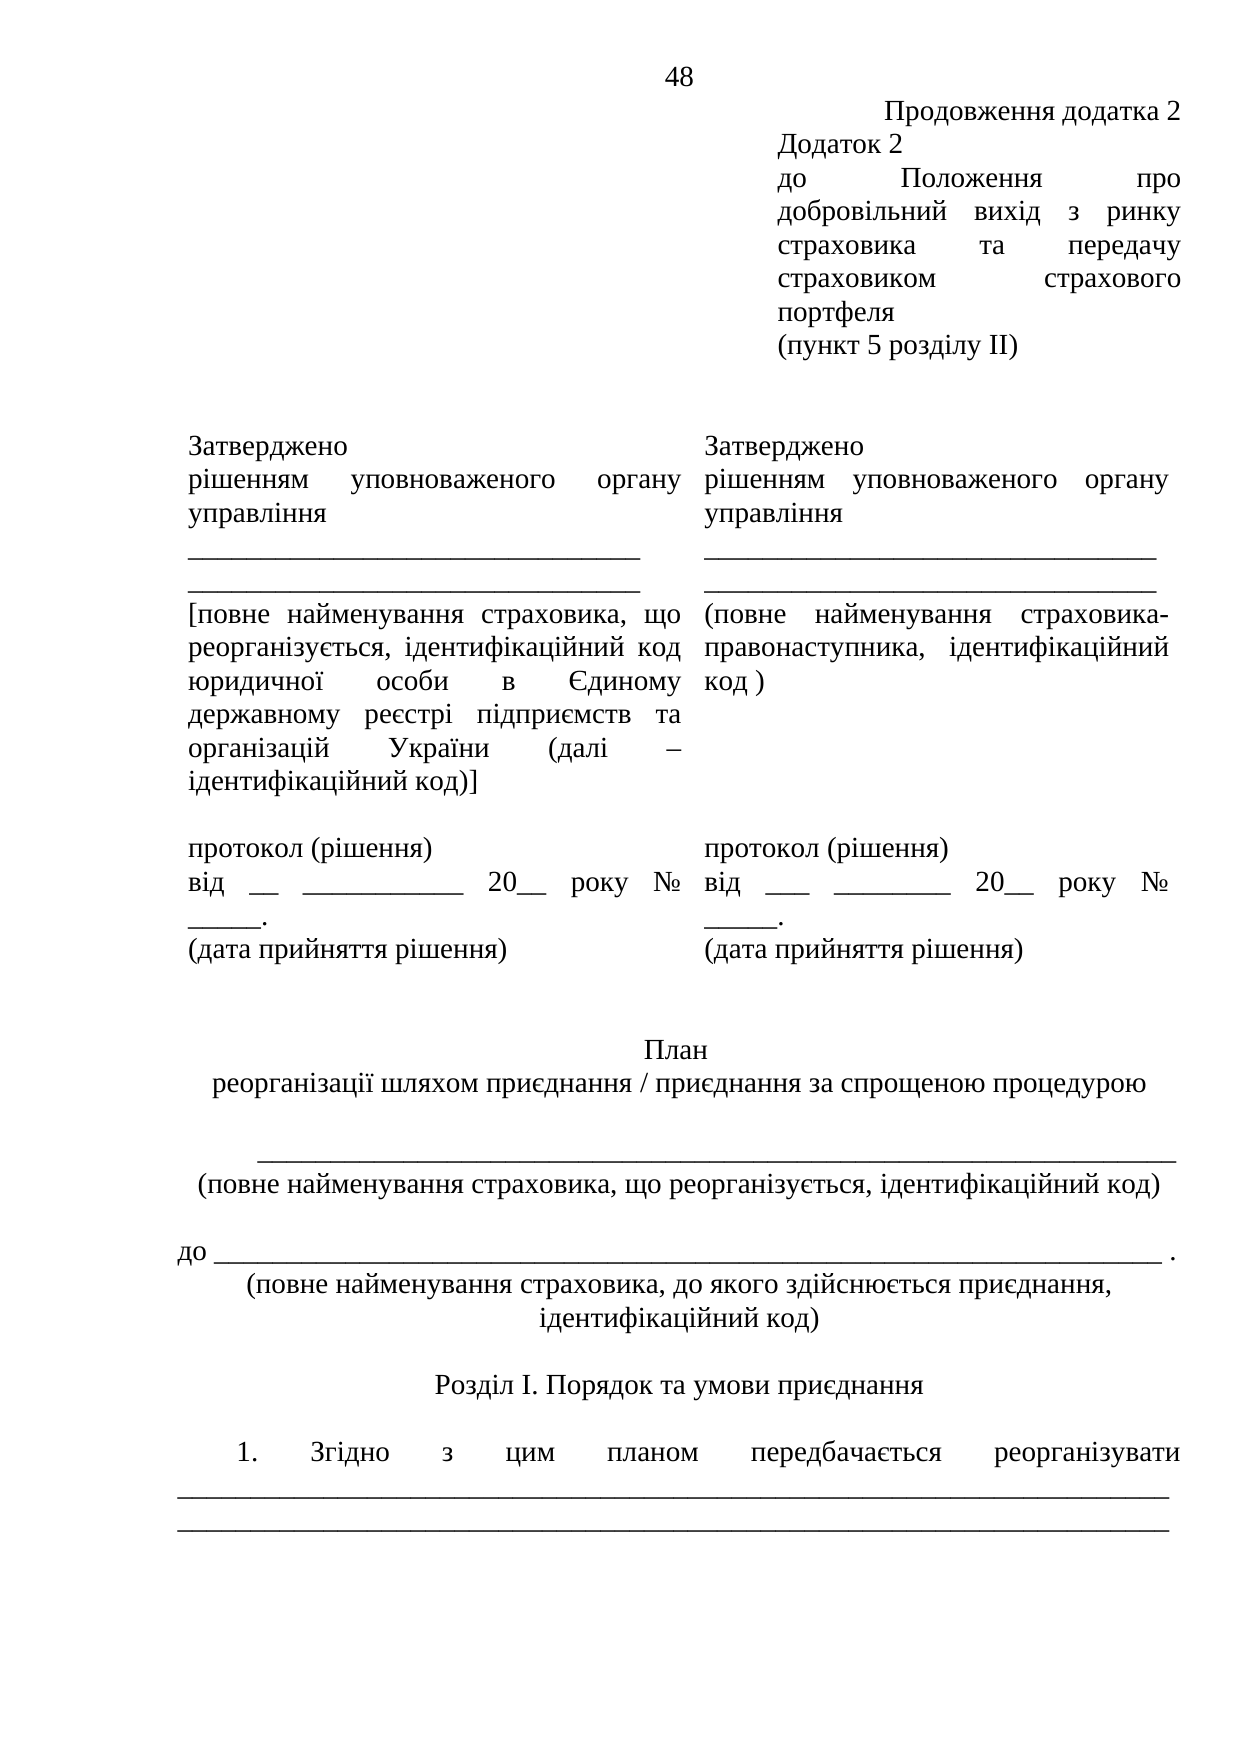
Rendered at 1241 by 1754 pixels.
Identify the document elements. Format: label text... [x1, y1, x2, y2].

text _______________________________________________________________ (повне найменування страховика, що реорганізується, ідентифікаційний код) [177, 1132, 1181, 1199]
text (повне найменування страховика, до якого здійснюється приєднання, ідентифікаційний код) [177, 1267, 1181, 1334]
text (пункт 5 розділу II) [777, 327, 1181, 361]
text до Положення про добровільний вихід з ринку страховика та передачу страховиком страхового портфеля [777, 160, 1181, 327]
table_header Затверджено рішенням уповноваженого органу управління _______________________________ _______________________________ [повне найменування страховика, що реорганізується, ідентифікаційний код юридичної особи в Єдиному державному реєстрі підприємств та організацій України (далі – ідентифікаційний код)] протокол (рішення) від __ ___________ 20__ року № _____. (дата прийняття рішення) [177, 428, 693, 998]
table_header Затверджено рішенням уповноваженого органу управління _______________________________ _______________________________ (повне найменування страховика-правонаступника, ідентифікаційний код ) протокол (рішення) від ___ ________ 20__ року № _____. (дата прийняття рішення) [693, 428, 1180, 998]
text План реорганізації шляхом приєднання / приєднання за спрощеною процедурою [177, 1032, 1181, 1099]
text Додаток 2 [777, 126, 1181, 160]
text 1. Згідно з цим планом передбачається реорганізувати ________________________________________________________________________________________________________________________________________ [177, 1434, 1181, 1535]
text до _________________________________________________________________ . [177, 1233, 1181, 1267]
text Розділ I. Порядок та умови приєднання [177, 1367, 1181, 1401]
